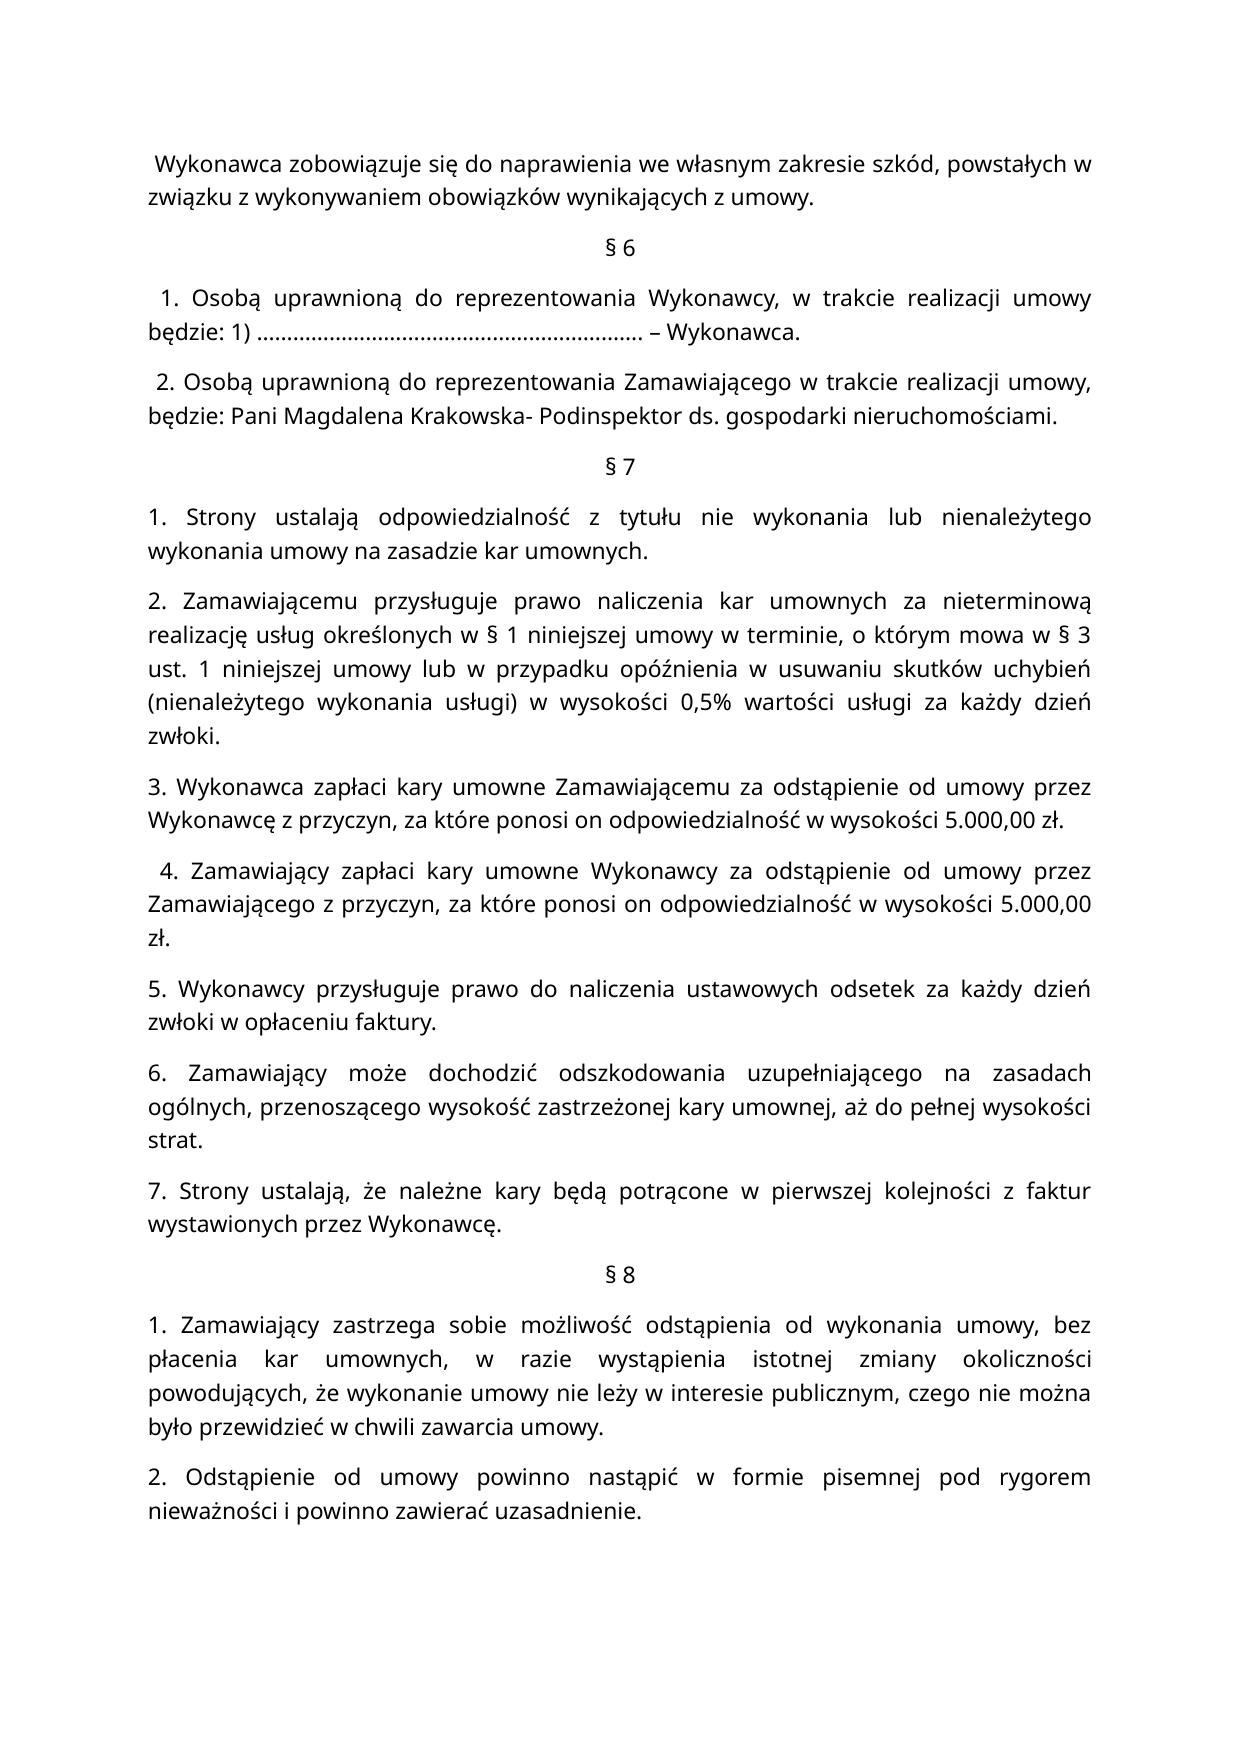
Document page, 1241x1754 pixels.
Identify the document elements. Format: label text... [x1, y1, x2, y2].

text § 8 [148, 1259, 1093, 1290]
text 1. Zamawiający zastrzega sobie możliwość odstąpienia od wykonania umowy, bez płacenia kar umownych, w razie wystąpienia istotnej zmiany okoliczności powodujących, że wykonanie umowy nie leży w interesie publicznym, czego nie można było przewidzieć w chwili zawarcia umowy. [148, 1309, 1093, 1442]
text 4. Zamawiający zapłaci kary umowne Wykonawcy za odstąpienie od umowy przez Zamawiającego z przyczyn, za które ponosi on odpowiedzialność w wysokości 5.000,00 zł. [148, 855, 1093, 953]
text 5. Wykonawcy przysługuje prawo do naliczenia ustawowych odsetek za każdy dzień zwłoki w opłaceniu faktury. [148, 973, 1093, 1038]
text Wykonawca zobowiązuje się do naprawienia we własnym zakresie szkód, powstałych w związku z wykonywaniem obowiązków wynikających z umowy. [148, 148, 1093, 213]
text 1. Osobą uprawnioną do reprezentowania Wykonawcy, w trakcie realizacji umowy będzie: 1) ………………………………………………………. – Wykonawca. [148, 282, 1093, 347]
text 6. Zamawiający może dochodzić odszkodowania uzupełniającego na zasadach ogólnych, przenoszącego wysokość zastrzeżonej kary umownej, aż do pełnej wysokości strat. [148, 1057, 1093, 1156]
text § 7 [148, 451, 1093, 482]
text 3. Wykonawca zapłaci kary umowne Zamawiającemu za odstąpienie od umowy przez Wykonawcę z przyczyn, za które ponosi on odpowiedzialność w wysokości 5.000,00 zł. [148, 771, 1093, 836]
text 1. Strony ustalają odpowiedzialność z tytułu nie wykonania lub nienależytego wykonania umowy na zasadzie kar umownych. [148, 501, 1093, 566]
text 2. Osobą uprawnioną do reprezentowania Zamawiającego w trakcie realizacji umowy, będzie: Pani Magdalena Krakowska- Podinspektor ds. gospodarki nieruchomościami. [148, 366, 1093, 431]
text 2. Odstąpienie od umowy powinno nastąpić w formie pisemnej pod rygorem nieważności i powinno zawierać uzasadnienie. [148, 1461, 1093, 1526]
text 2. Zamawiającemu przysługuje prawo naliczenia kar umownych za nieterminową realizację usług określonych w § 1 niniejszej umowy w terminie, o którym mowa w § 3 ust. 1 niniejszej umowy lub w przypadku opóźnienia w usuwaniu skutków uchybień (nienależytego wykonania usługi) w wysokości 0,5% wartości usługi za każdy dzień zwłoki. [148, 585, 1093, 751]
text 7. Strony ustalają, że należne kary będą potrącone w pierwszej kolejności z faktur wystawionych przez Wykonawcę. [148, 1175, 1093, 1240]
text § 6 [148, 232, 1093, 263]
